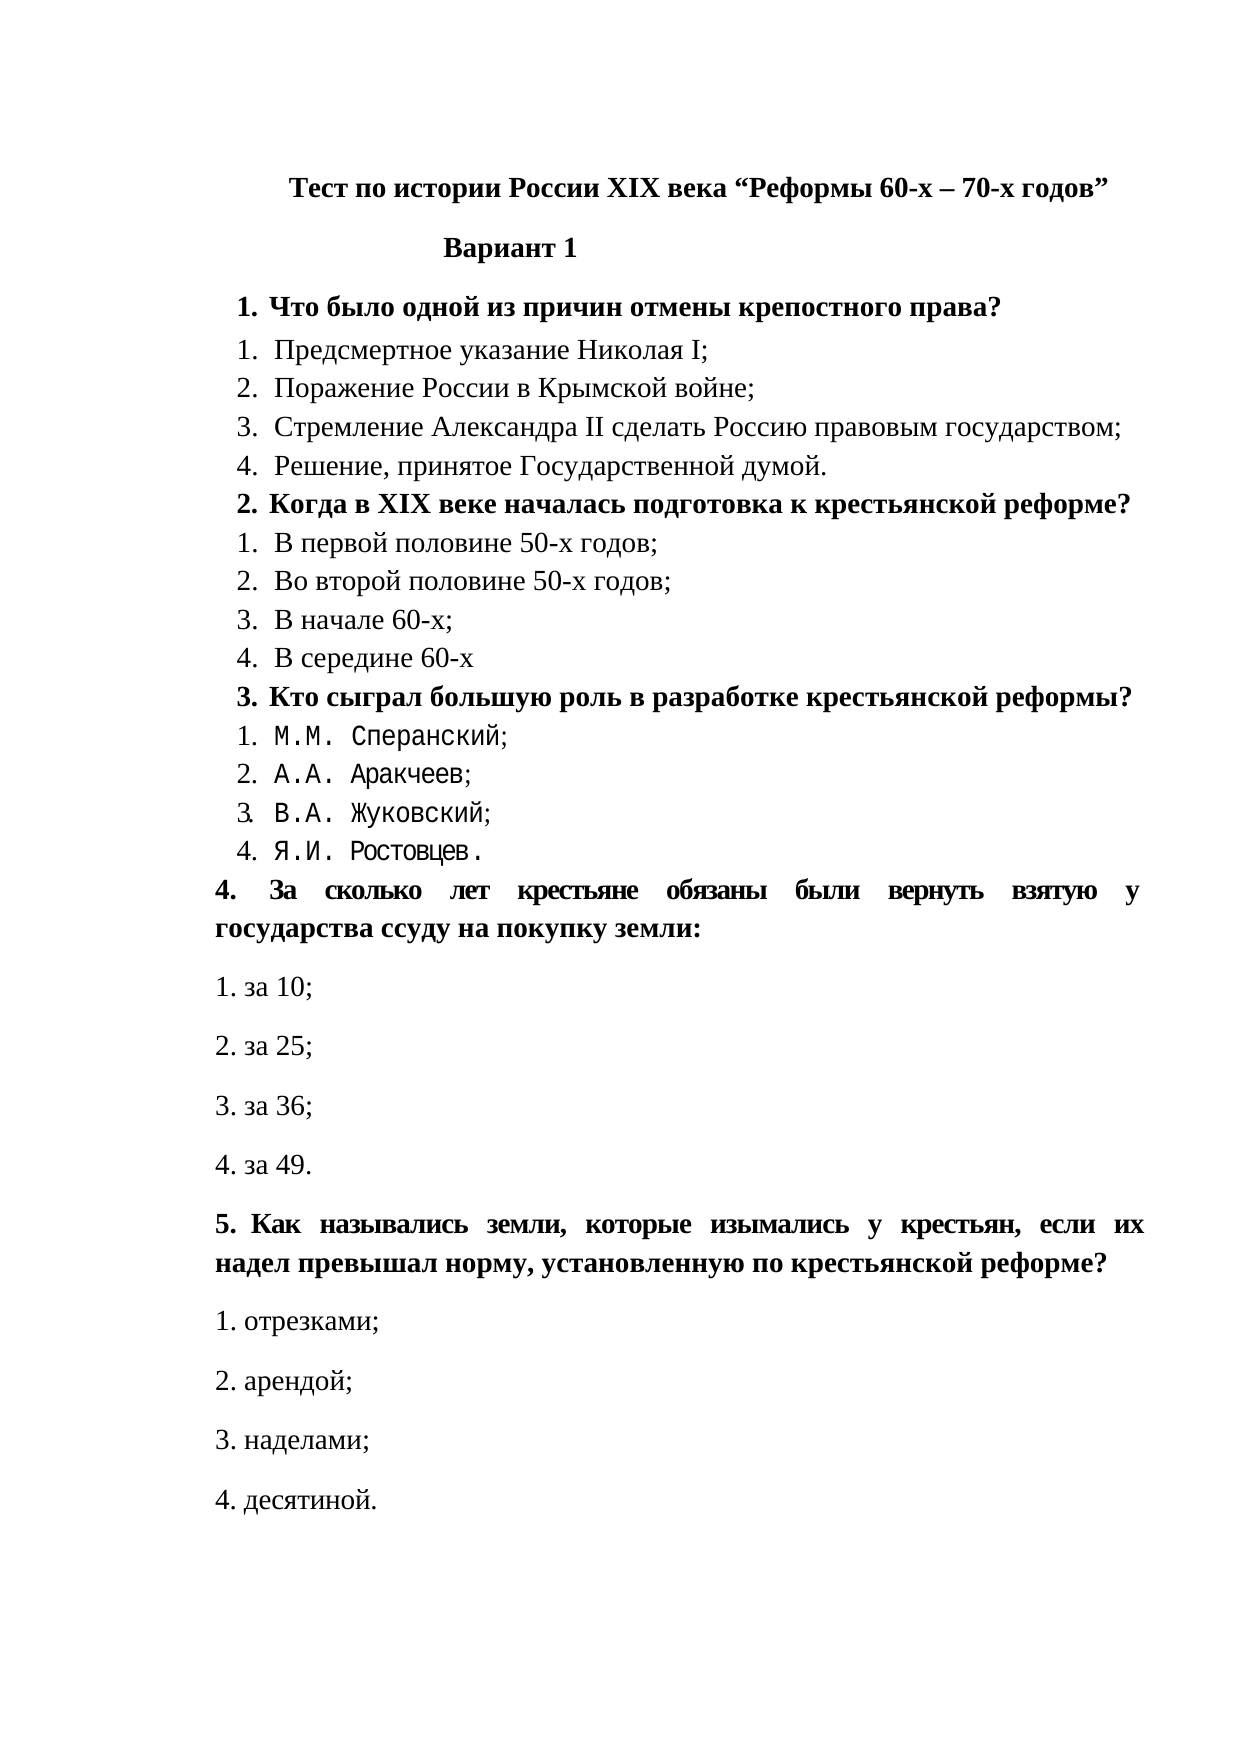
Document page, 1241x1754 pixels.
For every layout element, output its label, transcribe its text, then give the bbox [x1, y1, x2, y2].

text Тест по истории России ХIХ века “Реформы 60-х – 70-х годов” Вариант 1 [288, 150, 1121, 269]
text 5. Как назывались земли, которые изымались у крестьян, если их надел превышал норму, установленную по крестьянской реформе? [215, 1203, 1151, 1281]
list Я.И. Ростовцев. [236, 830, 1151, 868]
list за 36; [215, 1068, 1151, 1127]
list А.А. Аракчеев; [236, 753, 1151, 791]
list арендой; [215, 1342, 1151, 1402]
list М.М. Сперанский; [236, 714, 1151, 753]
text 2. Когда в ХIХ веке началась подготовка к крестьянской реформе? [236, 483, 1151, 521]
list за 49. [215, 1127, 1151, 1187]
list наделами; [215, 1402, 1151, 1461]
list отрезками; [215, 1283, 1151, 1342]
list В середине 60-х [236, 637, 1151, 675]
list Стремление Александра II сделать Россию правовым государством; [236, 406, 1151, 444]
list за 25; [215, 1008, 1151, 1068]
list Предсмертное указание Николая I; [236, 328, 1151, 367]
list Во второй половине 50-х годов; [236, 560, 1151, 598]
text 4. За сколько лет крестьяне обязаны были вернуть взятую у государства ссуду на покупку земли: [215, 868, 1151, 946]
list В начале 60-х; [236, 598, 1151, 637]
list В.А. Жуковский; [236, 791, 1151, 830]
list Решение, принятое Государственной думой. [236, 444, 1151, 483]
list В первой половине 50-х годов; [236, 521, 1151, 560]
text 4. десятиной. [215, 1482, 1151, 1516]
list Поражение России в Крымской войне; [236, 367, 1151, 406]
list за 10; [215, 949, 1151, 1008]
text 1. Что было одной из причин отмены крепостного права? [236, 269, 1151, 328]
text 3. Кто сыграл большую роль в разработке крестьянской реформы? [236, 676, 1151, 714]
